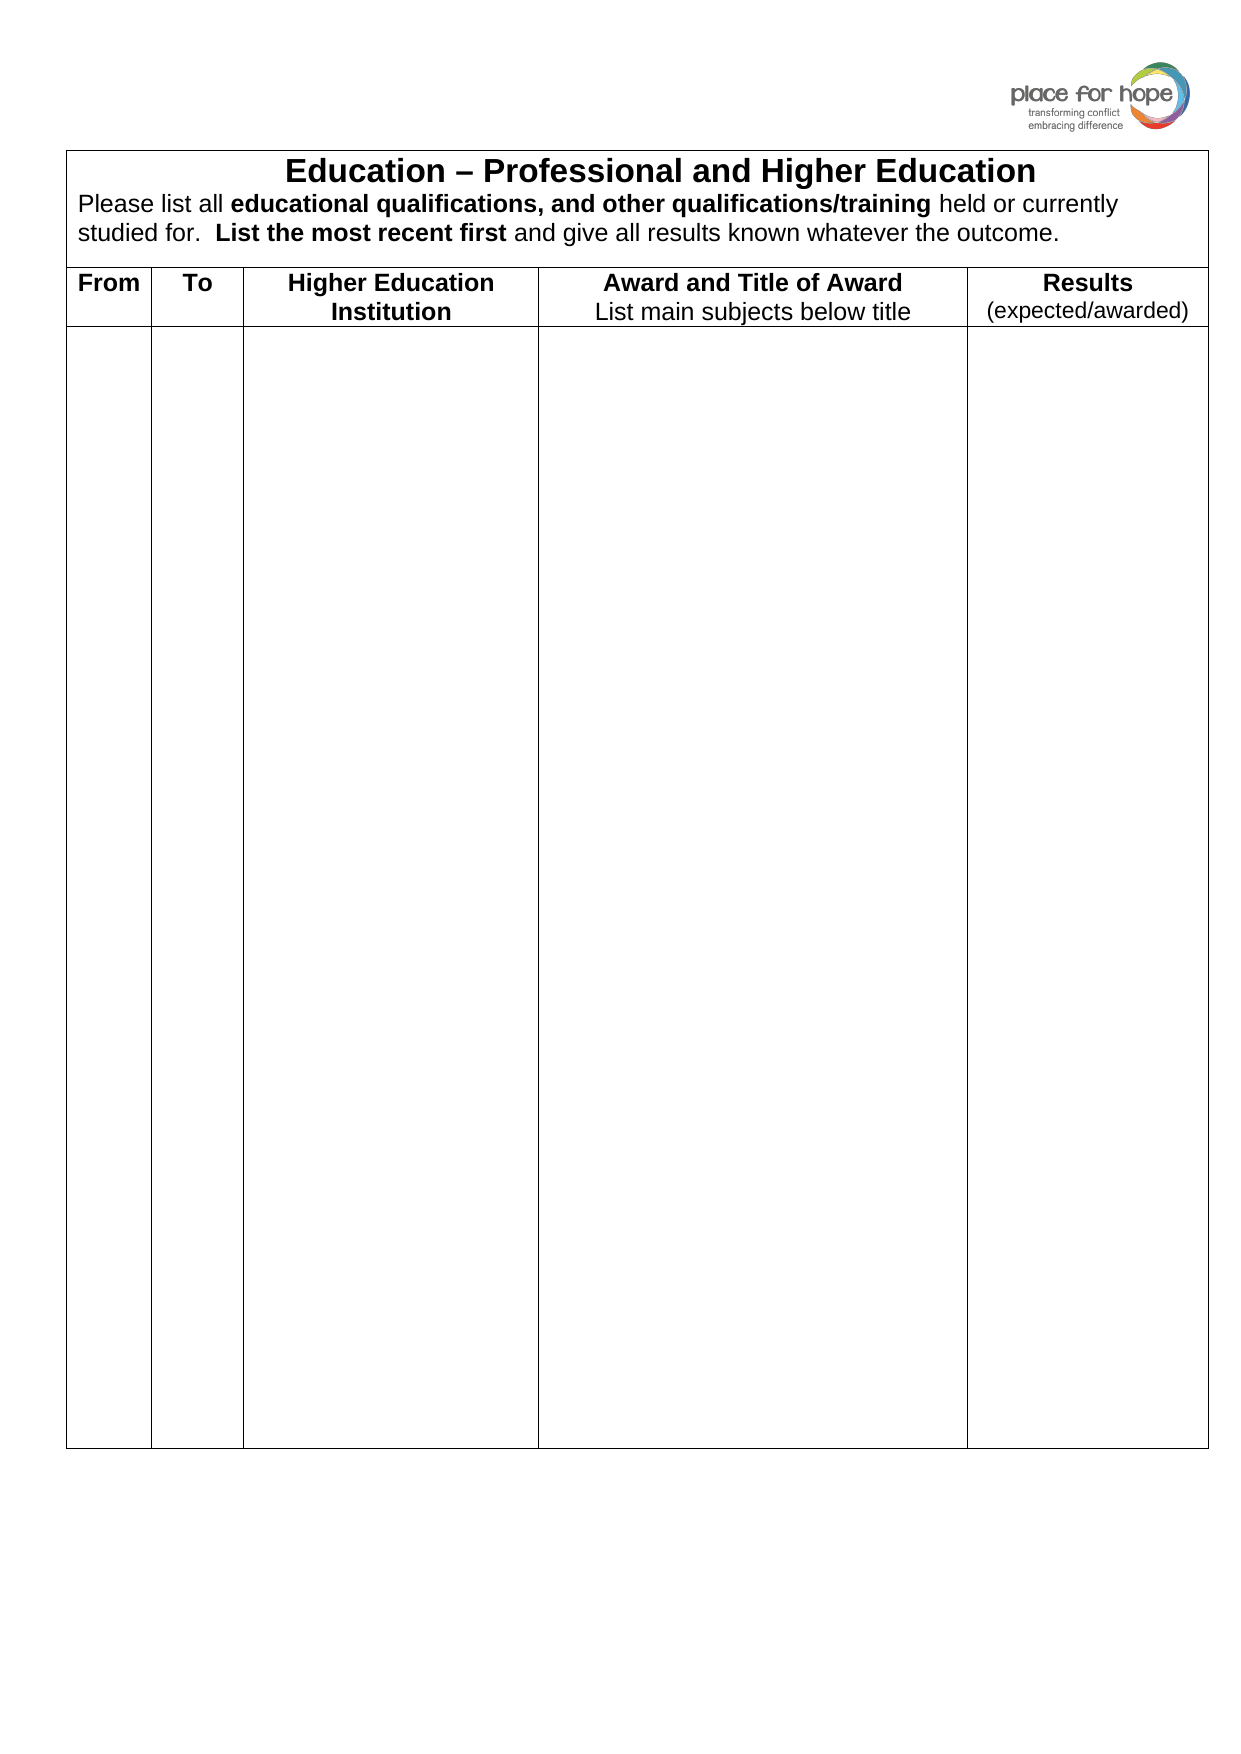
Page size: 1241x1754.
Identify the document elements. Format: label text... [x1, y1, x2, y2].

table_cell To [152, 268, 243, 326]
table_cell [152, 327, 243, 1448]
table_cell [539, 327, 967, 1448]
table_header Education – Professional and Higher Education Please list all educational qualifications, and other qualifications/training held or currently studied for. List the most recent first and give all results known whatever the outcome. [67, 151, 1208, 267]
table_cell [244, 327, 538, 1448]
table_cell Higher Education Institution [244, 268, 538, 326]
picture [963, 0, 1238, 194]
table_cell [67, 327, 151, 1448]
table_cell Award and Title of Award List main subjects below title [539, 268, 967, 326]
table_cell [968, 327, 1208, 1448]
table_cell Results (expected/awarded) [968, 268, 1208, 326]
table_cell From [67, 268, 151, 326]
